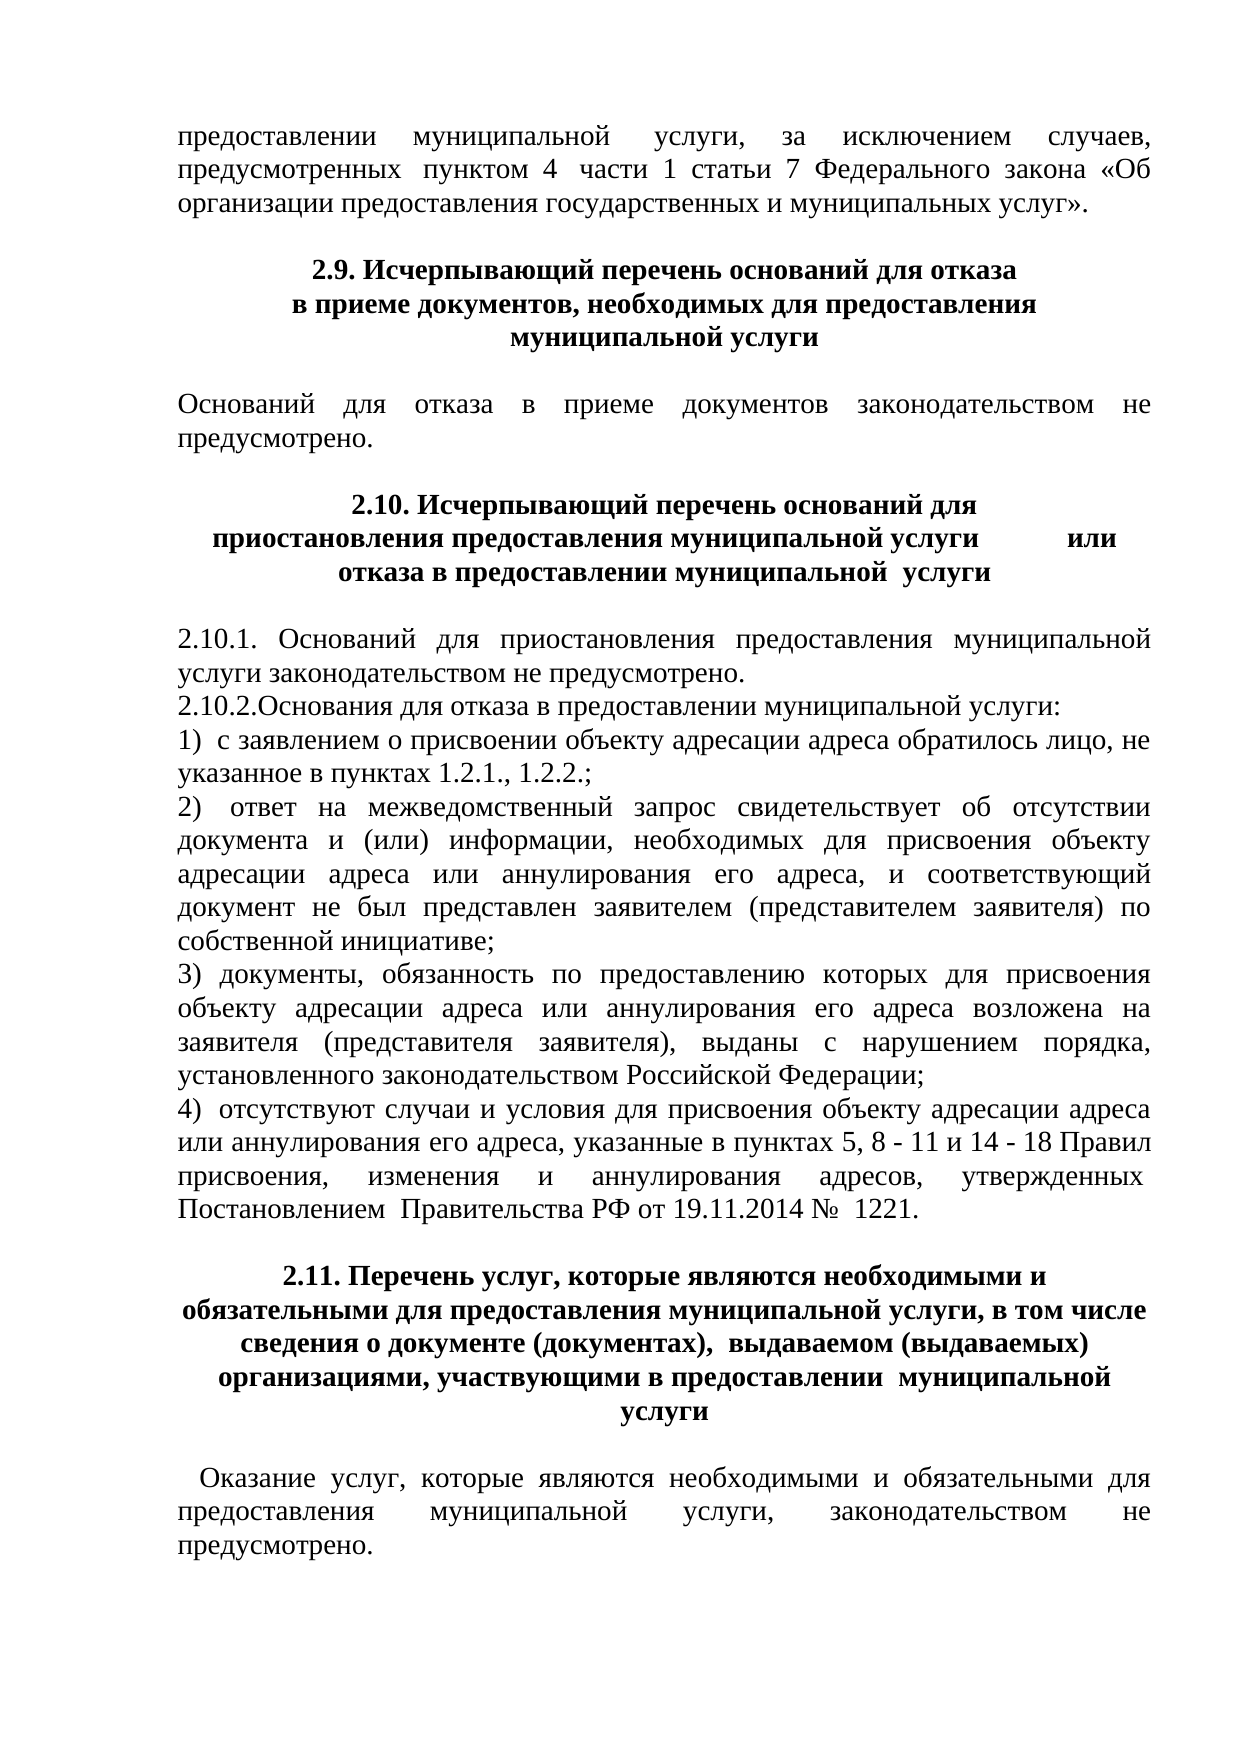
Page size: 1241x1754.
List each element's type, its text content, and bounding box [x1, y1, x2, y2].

text 2.10.1. Оснований для приостановления предоставления муниципальной услуги законодательством не предусмотрено. [177, 621, 1152, 688]
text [177, 118, 1152, 219]
text 2.10.2.Основания для отказа в предоставлении муниципальной услуги: [177, 688, 1152, 722]
text Оказание услуг, которые являются необходимыми и обязательными для предоставления муниципальной услуги, законодательством не предусмотрено. [177, 1460, 1152, 1560]
text 4) отсутствуют случаи и условия для присвоения объекту адресации адреса или аннулирования его адреса, указанные в пунктах 5, 8 - 11 и 14 - 18 Правил присвоения, изменения и аннулирования адресов, утвержденных Постановлением Правительства РФ от 19.11.2014 № 1221. [177, 1091, 1152, 1225]
text 1) с заявлением о присвоении объекту адресации адреса обратилось лицо, не указанное в пунктах 1.2.1., 1.2.2.; [177, 722, 1152, 789]
text 2.10. Исчерпывающий перечень оснований для приостановления предоставления муниципальной услуги или отказа в предоставлении муниципальной услуги [177, 487, 1152, 588]
text муниципальной услуги [177, 319, 1152, 353]
text в приеме документов, необходимых для предоставления [177, 286, 1152, 319]
text 2.11. Перечень услуг, которые являются необходимыми и обязательными для предоставления муниципальной услуги, в том числе сведения о документе (документах), выдаваемом (выдаваемых) организациями, участвующими в предоставлении муниципальной услуги [177, 1258, 1152, 1426]
text Оснований для отказа в приеме документов законодательством не предусмотрено. [177, 386, 1152, 453]
text 2) ответ на межведомственный запрос свидетельствует об отсутствии документа и (или) информации, необходимых для присвоения объекту адресации адреса или аннулирования его адреса, и соответствующий документ не был представлен заявителем (представителем заявителя) по собственной инициативе; [177, 789, 1152, 957]
text 2.9. Исчерпывающий перечень оснований для отказа [177, 252, 1152, 286]
text 3) документы, обязанность по предоставлению которых для присвоения объекту адресации адреса или аннулирования его адреса возложена на заявителя (представителя заявителя), выданы с нарушением порядка, установленного законодательством Российской Федерации; [177, 957, 1152, 1091]
